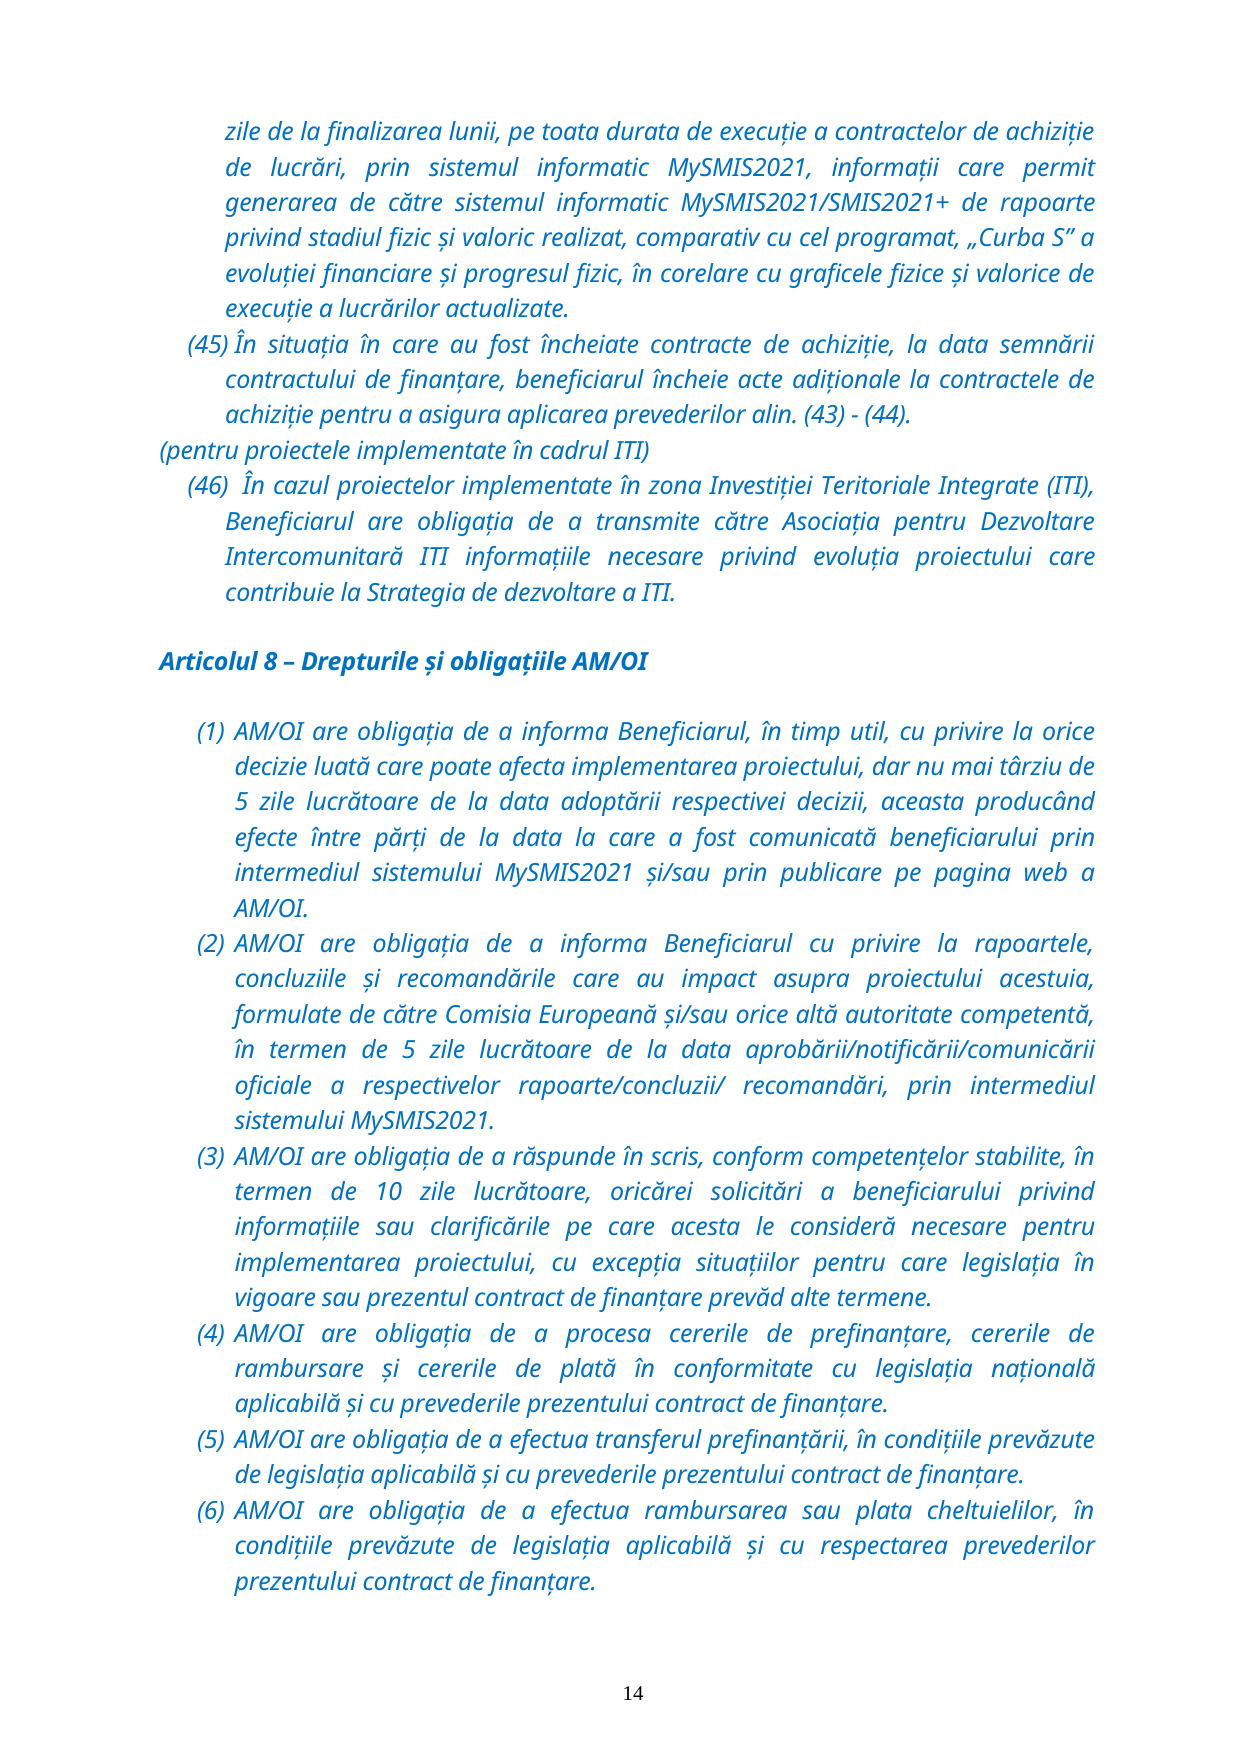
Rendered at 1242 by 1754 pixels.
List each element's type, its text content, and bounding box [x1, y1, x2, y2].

list În cazul proiectelor implementate în zona Investiției Teritoriale Integrate (ITI), Beneficiarul are obligația de a transmite către Asociația pentru Dezvoltare Intercomunitară ITI informațiile necesare privind evoluția proiectului care contribuie la Strategia de dezvoltare a ITI. [187, 467, 1098, 608]
list AM/OI are obligația de a efectua transferul prefinanțării, în condițiile prevăzute de legislația aplicabilă și cu prevederile prezentului contract de finanțare. [197, 1420, 1098, 1491]
list În situația în care au fost încheiate contracte de achiziție, la data semnării contractului de finanțare, beneficiarul încheie acte adiționale la contractele de achiziție pentru a asigura aplicarea prevederilor alin. (43) - (44). [187, 325, 1098, 431]
text (pentru proiectele implementate în cadrul ITI) [159, 431, 1098, 467]
list AM/OI are obligația de a efectua rambursarea sau plata cheltuielilor, în condițiile prevăzute de legislația aplicabilă și cu respectarea prevederilor prezentului contract de finanțare. [197, 1491, 1098, 1597]
text Articolul 8 – Drepturile și obligațiile AM/OI [159, 642, 1098, 678]
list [187, 112, 1098, 325]
list AM/OI are obligația de a procesa cererile de prefinanțare, cererile de rambursare și cererile de plată în conformitate cu legislația națională aplicabilă și cu prevederile prezentului contract de finanțare. [197, 1314, 1098, 1420]
list AM/OI are obligația de a răspunde în scris, conform competențelor stabilite, în termen de 10 zile lucrătoare, oricărei solicitări a beneficiarului privind informațiile sau clarificările pe care acesta le consideră necesare pentru implementarea proiectului, cu excepția situațiilor pentru care legislația în vigoare sau prezentul contract de finanțare prevăd alte termene. [197, 1137, 1098, 1314]
list AM/OI are obligația de a informa Beneficiarul, în timp util, cu privire la orice decizie luată care poate afecta implementarea proiectului, dar nu mai târziu de 5 zile lucrătoare de la data adoptării respectivei decizii, aceasta producând efecte între părți de la data la care a fost comunicată beneficiarului prin intermediul sistemului MySMIS2021 și/sau prin publicare pe pagina web a AM/OI. [197, 712, 1098, 924]
list AM/OI are obligația de a informa Beneficiarul cu privire la rapoartele, concluziile şi recomandările care au impact asupra proiectului acestuia, formulate de către Comisia Europeană şi/sau orice altă autoritate competentă, în termen de 5 zile lucrătoare de la data aprobării/notificării/comunicării oficiale a respectivelor rapoarte/concluzii/ recomandări, prin intermediul sistemului MySMIS2021. [197, 924, 1098, 1137]
